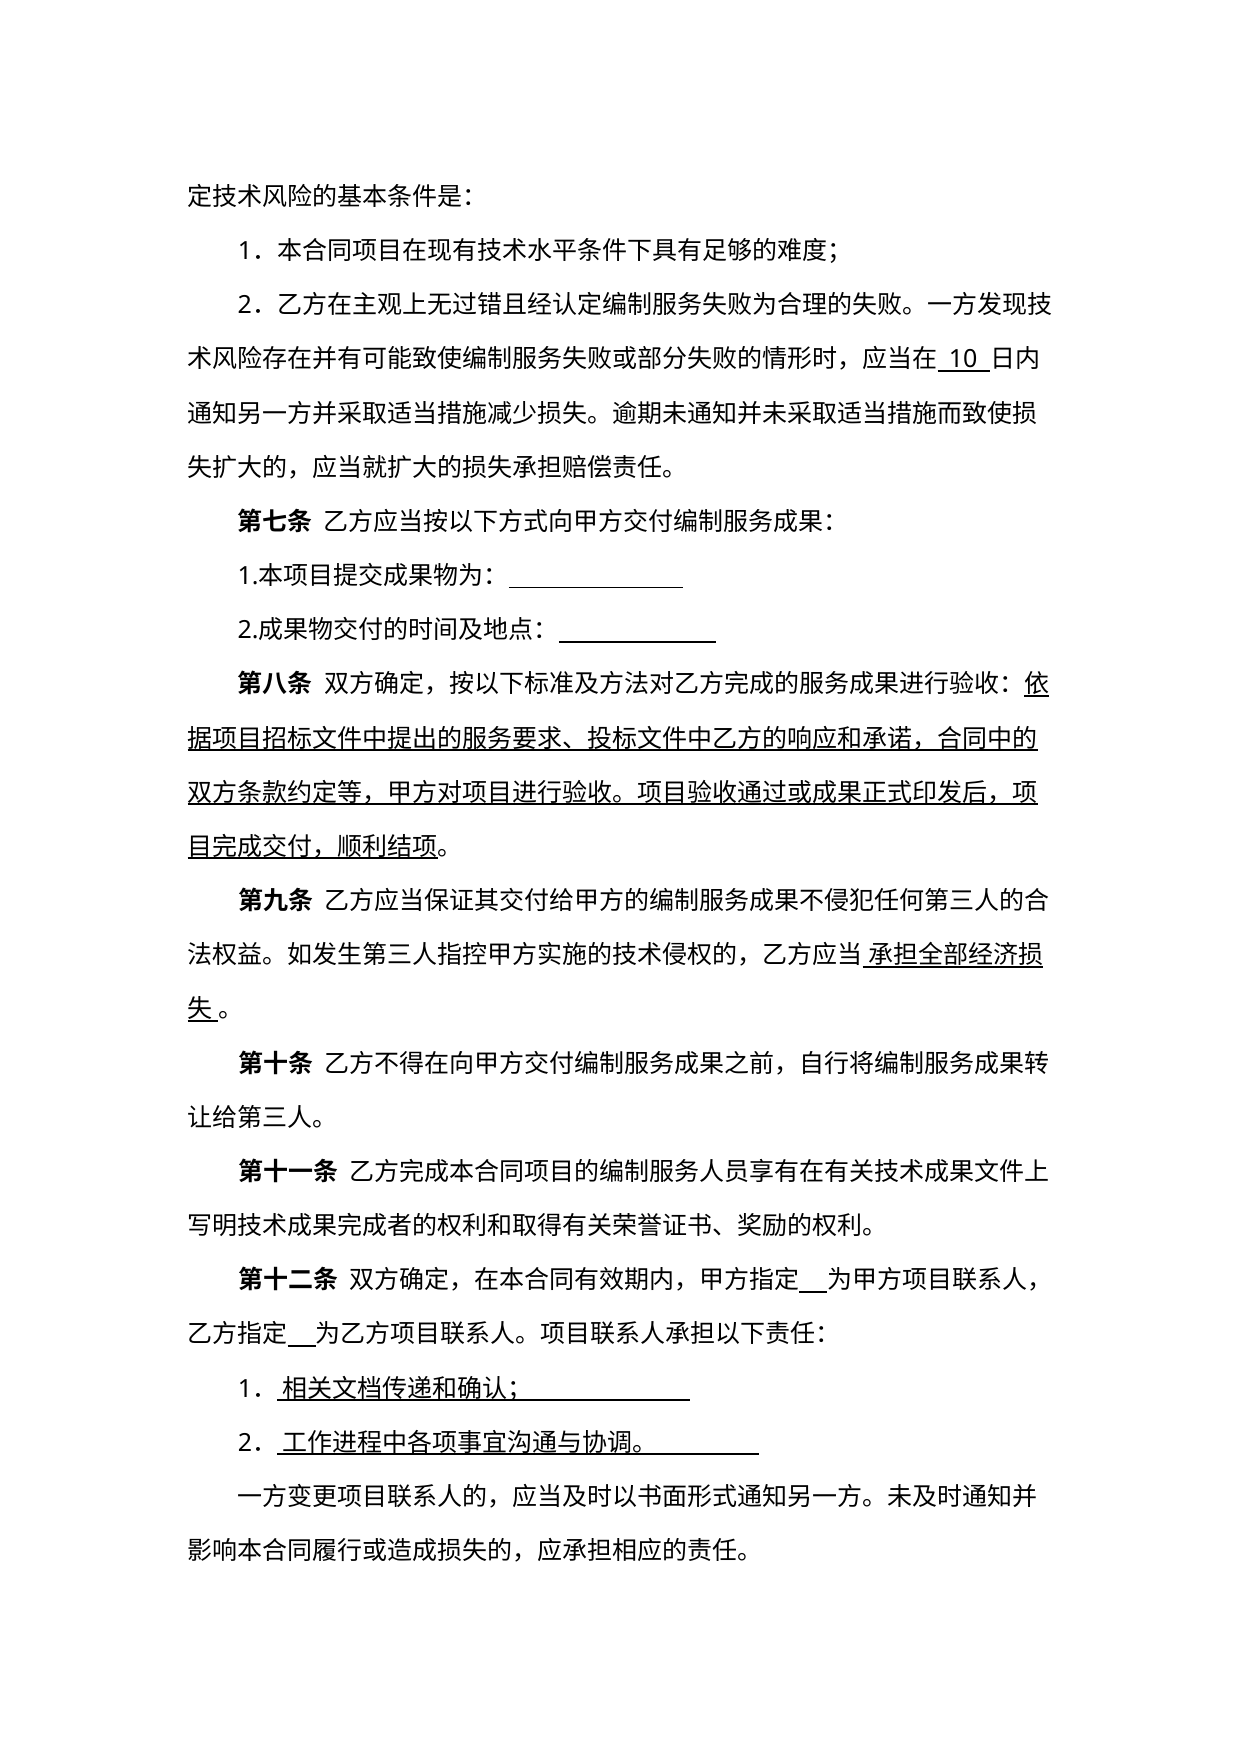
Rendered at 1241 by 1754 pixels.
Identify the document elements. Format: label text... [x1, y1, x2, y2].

text 2．乙方在主观上无过错且经认定编制服务失败为合理的失败。一方发现技术风险存在并有可能致使编制服务失败或部分失败的情形时，应当在 10 日内通知另一方并采取适当措施减少损失。逾期未通知并未采取适当措施而致使损失扩大的，应当就扩大的损失承担赔偿责任。 [187, 270, 1058, 487]
text 2． 工作进程中各项事宜沟通与协调。 [187, 1408, 1059, 1462]
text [187, 162, 1059, 216]
text 1． 相关文档传递和确认； [187, 1354, 1059, 1408]
text 第九条 乙方应当保证其交付给甲方的编制服务成果不侵犯任何第三人的合法权益。如发生第三人指控甲方实施的技术侵权的，乙方应当 承担全部经济损失 。 [187, 866, 1059, 1029]
text 第七条 乙方应当按以下方式向甲方交付编制服务成果： [187, 487, 1059, 541]
text 1.本项目提交成果物为： [187, 541, 1059, 595]
text 1．本合同项目在现有技术水平条件下具有足够的难度； [187, 216, 1059, 270]
text 第十一条 乙方完成本合同项目的编制服务人员享有在有关技术成果文件上写明技术成果完成者的权利和取得有关荣誉证书、奖励的权利。 [187, 1137, 1059, 1245]
text 第十条 乙方不得在向甲方交付编制服务成果之前，自行将编制服务成果转让给第三人。 [187, 1029, 1059, 1137]
text 第八条 双方确定，按以下标准及方法对乙方完成的服务成果进行验收：依据项目招标文件中提出的服务要求、投标文件中乙方的响应和承诺，合同中的双方条款约定等，甲方对项目进行验收。项目验收通过或成果正式印发后，项目完成交付，顺利结项。 [187, 649, 1058, 866]
text 第十二条 双方确定，在本合同有效期内，甲方指定 为甲方项目联系人，乙方指定 为乙方项目联系人。项目联系人承担以下责任： [187, 1245, 1059, 1354]
text 一方变更项目联系人的，应当及时以书面形式通知另一方。未及时通知并影响本合同履行或造成损失的，应承担相应的责任。 [187, 1462, 1059, 1570]
text 2.成果物交付的时间及地点： [187, 595, 1058, 649]
